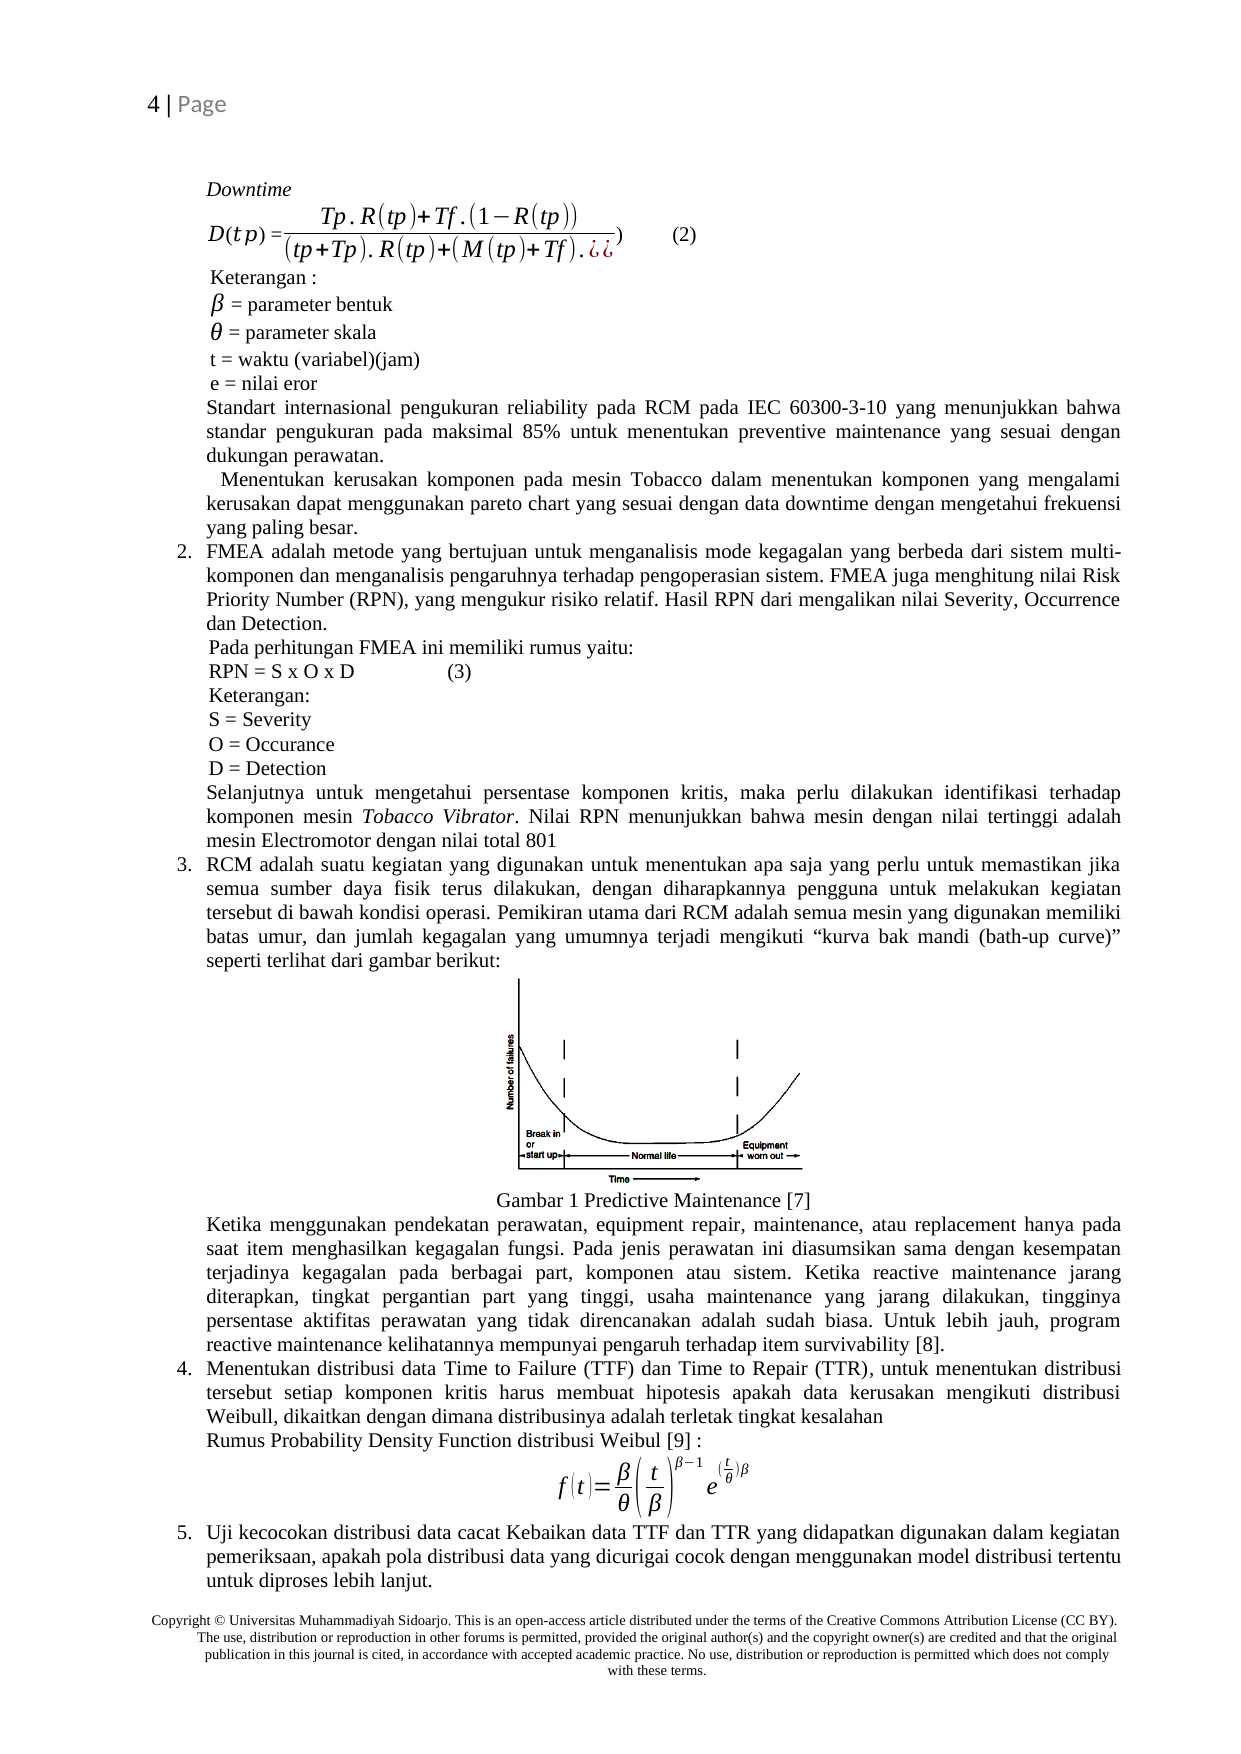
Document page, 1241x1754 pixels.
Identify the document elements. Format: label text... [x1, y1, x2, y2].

text Ketika menggunakan pendekatan perawatan, equipment repair, maintenance, atau replacement hanya pada saat item menghasilkan kegagalan fungsi. Pada jenis perawatan ini diasumsikan sama dengan kesempatan terjadinya kegagalan pada berbagai part, komponen atau sistem. Ketika reactive maintenance jarang diterapkan, tingkat pergantian part yang tinggi, usaha maintenance yang jarang dilakukan, tingginya persentase aktifitas perawatan yang tidak direncanakan adalah sudah biasa. Untuk lebih jauh, program reactive maintenance kelihatannya mempunyai pengaruh terhadap item survivability . [206, 1212, 1122, 1356]
text 𝐷(𝑡𝑝) =) (2) [206, 201, 1122, 265]
text Keterangan : [210, 265, 1122, 289]
list RCM adalah suatu kegiatan yang digunakan untuk menentukan apa saja yang perlu untuk memastikan jika semua sumber daya fisik terus dilakukan, dengan diharapkannya pengguna untuk melakukan kegiatan tersebut di bawah kondisi operasi. Pemikiran utama dari RCM adalah semua mesin yang digunakan memiliki batas umur, dan jumlah kegagalan yang umumnya terjadi mengikuti “kurva bak mandi (bath-up curve)” seperti terlihat dari gambar berikut: [177, 852, 1122, 972]
text Downtime [206, 177, 1122, 201]
text e = nilai eror [210, 371, 1122, 394]
text Menentukan kerusakan komponen pada mesin Tobacco dalam menentukan komponen yang mengalami kerusakan dapat menggunakan pareto chart yang sesuai dengan data downtime dengan mengetahui frekuensi yang paling besar. [184, 467, 1122, 539]
list Uji kecocokan distribusi data cacat Kebaikan data TTF dan TTR yang didapatkan digunakan dalam kegiatan pemeriksaan, apakah pola distribusi data yang dicurigai cocok dengan menggunakan model distribusi tertentu untuk diproses lebih lanjut. [177, 1520, 1122, 1592]
list FMEA adalah metode yang bertujuan untuk menganalisis mode kegagalan yang berbeda dari sistem multi- komponen dan menganalisis pengaruhnya terhadap pengoperasian sistem. FMEA juga menghitung nilai Risk Priority Number (RPN), yang mengukur risiko relatif. Hasil RPN dari mengalikan nilai Severity, Occurrence dan Detection. [177, 539, 1122, 635]
text Rumus Probability Density Function distribusi Weibul : [184, 1428, 1122, 1452]
list Standart internasional pengukuran reliability pada RCM pada IEC 60300-3-10 yang menunjukkan bahwa standar pengukuran pada maksimal 85% untuk menentukan preventive maintenance yang sesuai dengan dukungan perawatan. [206, 394, 1122, 467]
text Selanjutnya untuk mengetahui persentase komponen kritis, maka perlu dilakukan identifikasi terhadap komponen mesin Tobacco Vibrator. Nilai RPN menunjukkan bahwa mesin dengan nilai tertinggi adalah mesin Electromotor dengan nilai total 801 [206, 779, 1122, 852]
text S = Severity [208, 707, 1122, 731]
text O = Occurance [208, 731, 1122, 756]
text = parameter bentuk [210, 289, 1122, 318]
text = parameter skala [210, 318, 1122, 346]
text Pada perhitungan FMEA ini memiliki rumus yaitu: [208, 635, 1122, 659]
picture [487, 972, 819, 1188]
list Menentukan distribusi data Time to Failure (TTF) dan Time to Repair (TTR), untuk menentukan distribusi tersebut setiap komponen kritis harus membuat hipotesis apakah data kerusakan mengikuti distribusi Weibull, dikaitkan dengan dimana distribusinya adalah terletak tingkat kesalahan [177, 1356, 1122, 1428]
text Keterangan: [208, 683, 1122, 707]
text t = waktu (variabel)(jam) [210, 346, 1122, 371]
text Gambar 1 Predictive Maintenance [184, 1188, 1122, 1212]
text RPN = S x O x D (3) [208, 659, 1122, 683]
text D = Detection [208, 756, 1122, 779]
